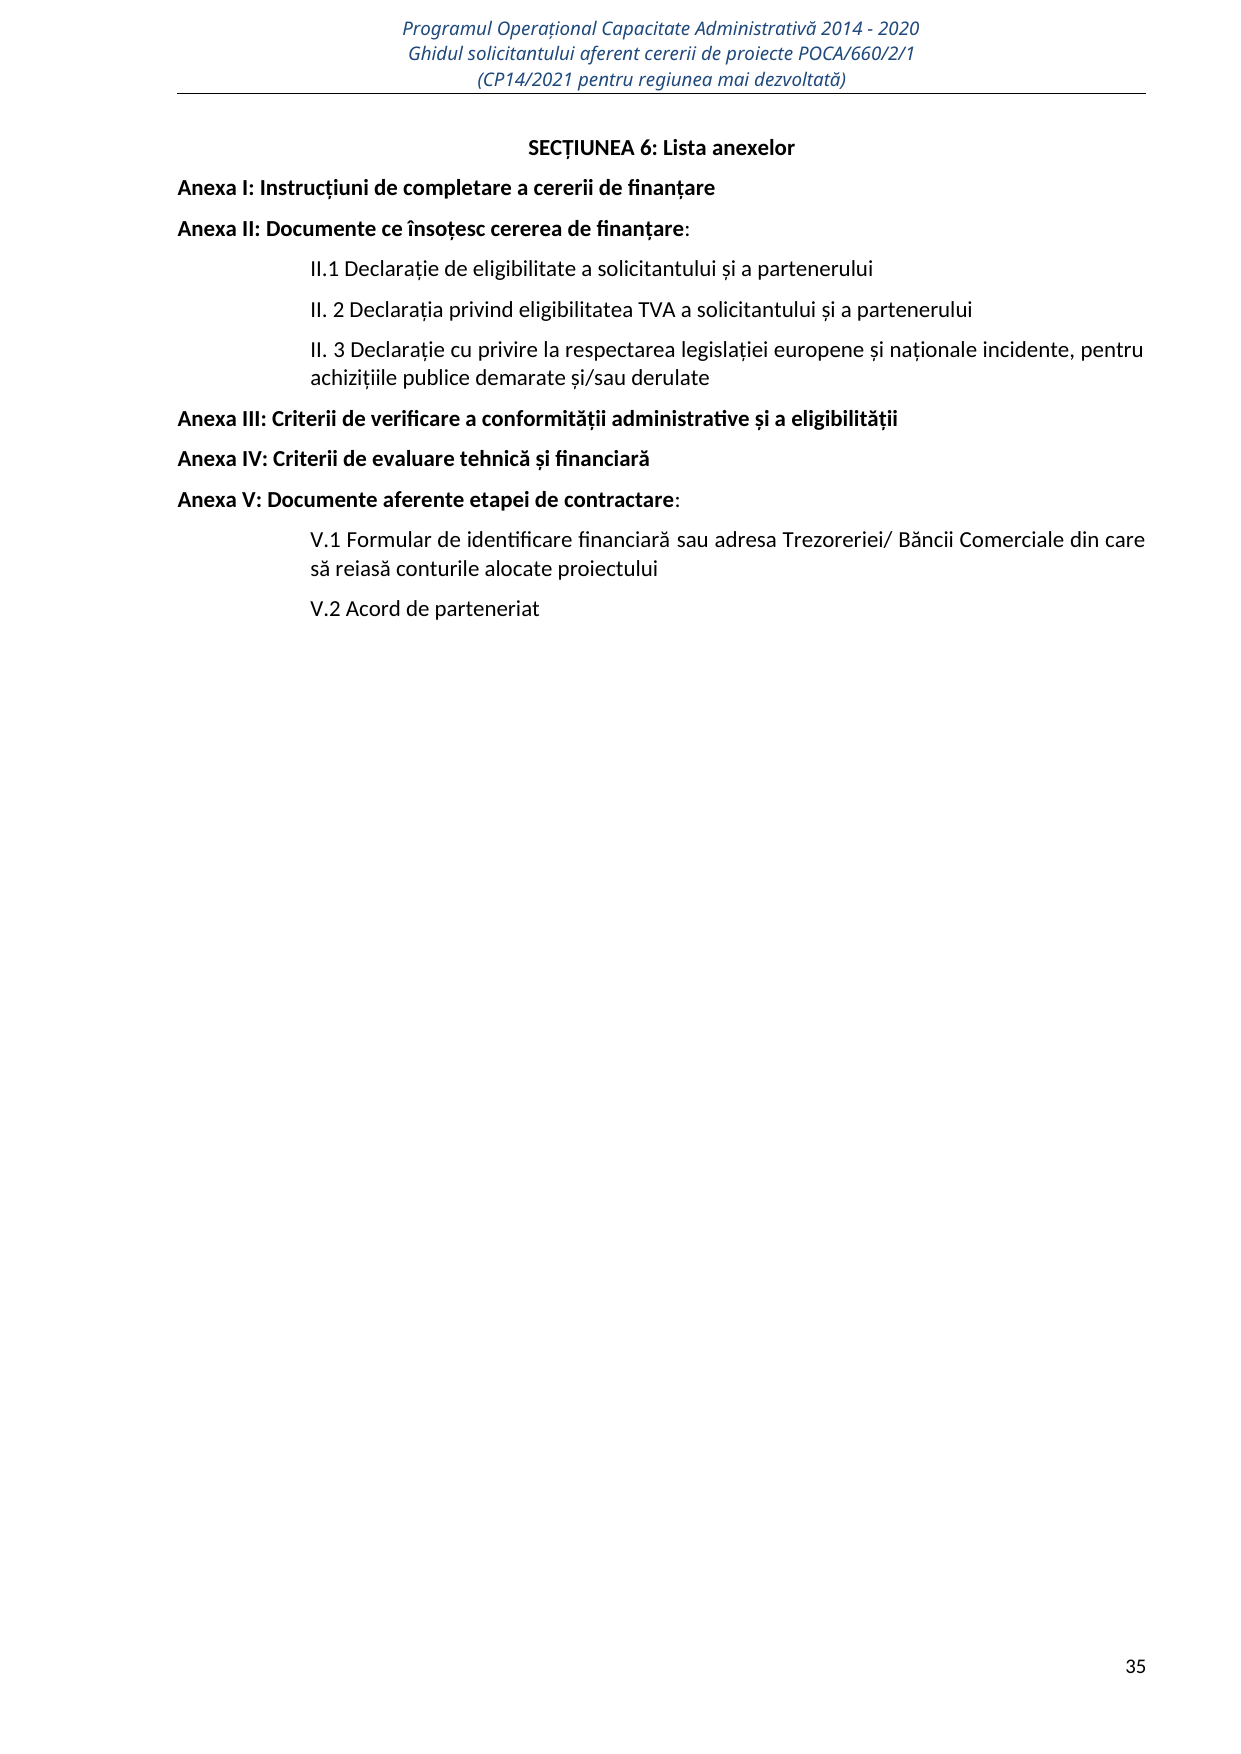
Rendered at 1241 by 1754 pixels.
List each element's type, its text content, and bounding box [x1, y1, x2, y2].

text Anexa II: Documente ce însoțesc cererea de finanțare: [177, 214, 1146, 242]
text II. 2 Declarația privind eligibilitatea TVA a solicitantului și a partenerului [310, 295, 1146, 323]
text Anexa V: Documente aferente etapei de contractare: [177, 485, 1146, 513]
text Anexa IV: Criterii de evaluare tehnică și financiară [177, 444, 1146, 473]
text V.1 Formular de identificare financiară sau adresa Trezoreriei/ Băncii Comerciale din care să reiasă conturile alocate proiectului [310, 526, 1146, 582]
text V.2 Acord de parteneriat [310, 594, 1146, 622]
text Anexa III: Criterii de verificare a conformității administrative și a eligibilității [177, 404, 1146, 432]
text II. 3 Declarație cu privire la respectarea legislației europene și naționale incidente, pentru achizițiile publice demarate și/sau derulate [310, 336, 1146, 392]
text Anexa I: Instrucțiuni de completare a cererii de finanțare [177, 173, 1146, 201]
subtitle SECȚIUNEA 6: Lista anexelor [177, 133, 1146, 161]
text II.1 Declaraţie de eligibilitate a solicitantului și a partenerului [310, 254, 1146, 282]
